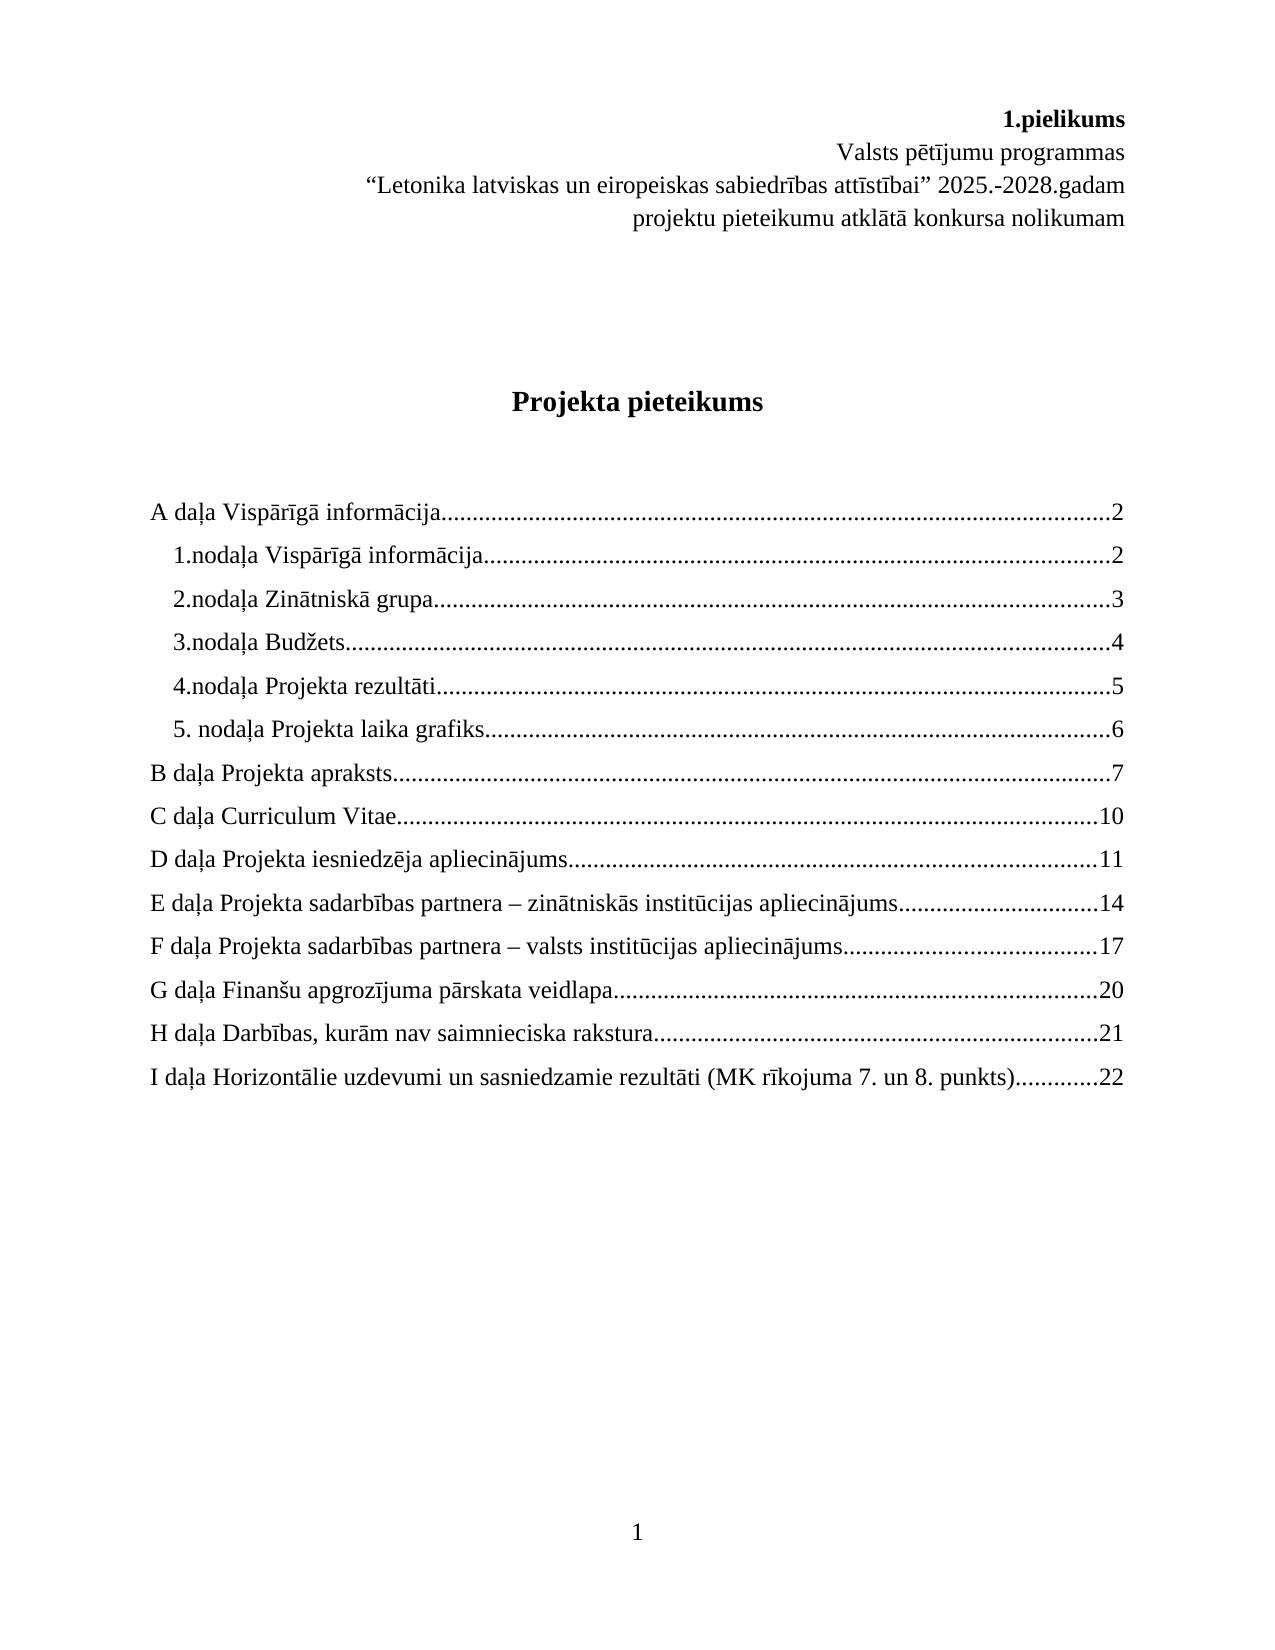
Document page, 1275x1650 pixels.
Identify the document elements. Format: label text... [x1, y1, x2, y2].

text Valsts pētījumu programmas [150, 137, 1125, 166]
text projektu pieteikumu atklātā konkursa nolikumam [150, 203, 1125, 232]
text 1.pielikums [150, 104, 1125, 132]
text Projekta pieteikums [150, 384, 1125, 418]
text “Letonika latviskas un eiropeiskas sabiedrības attīstībai” 2025.-2028.gadam [150, 170, 1125, 198]
